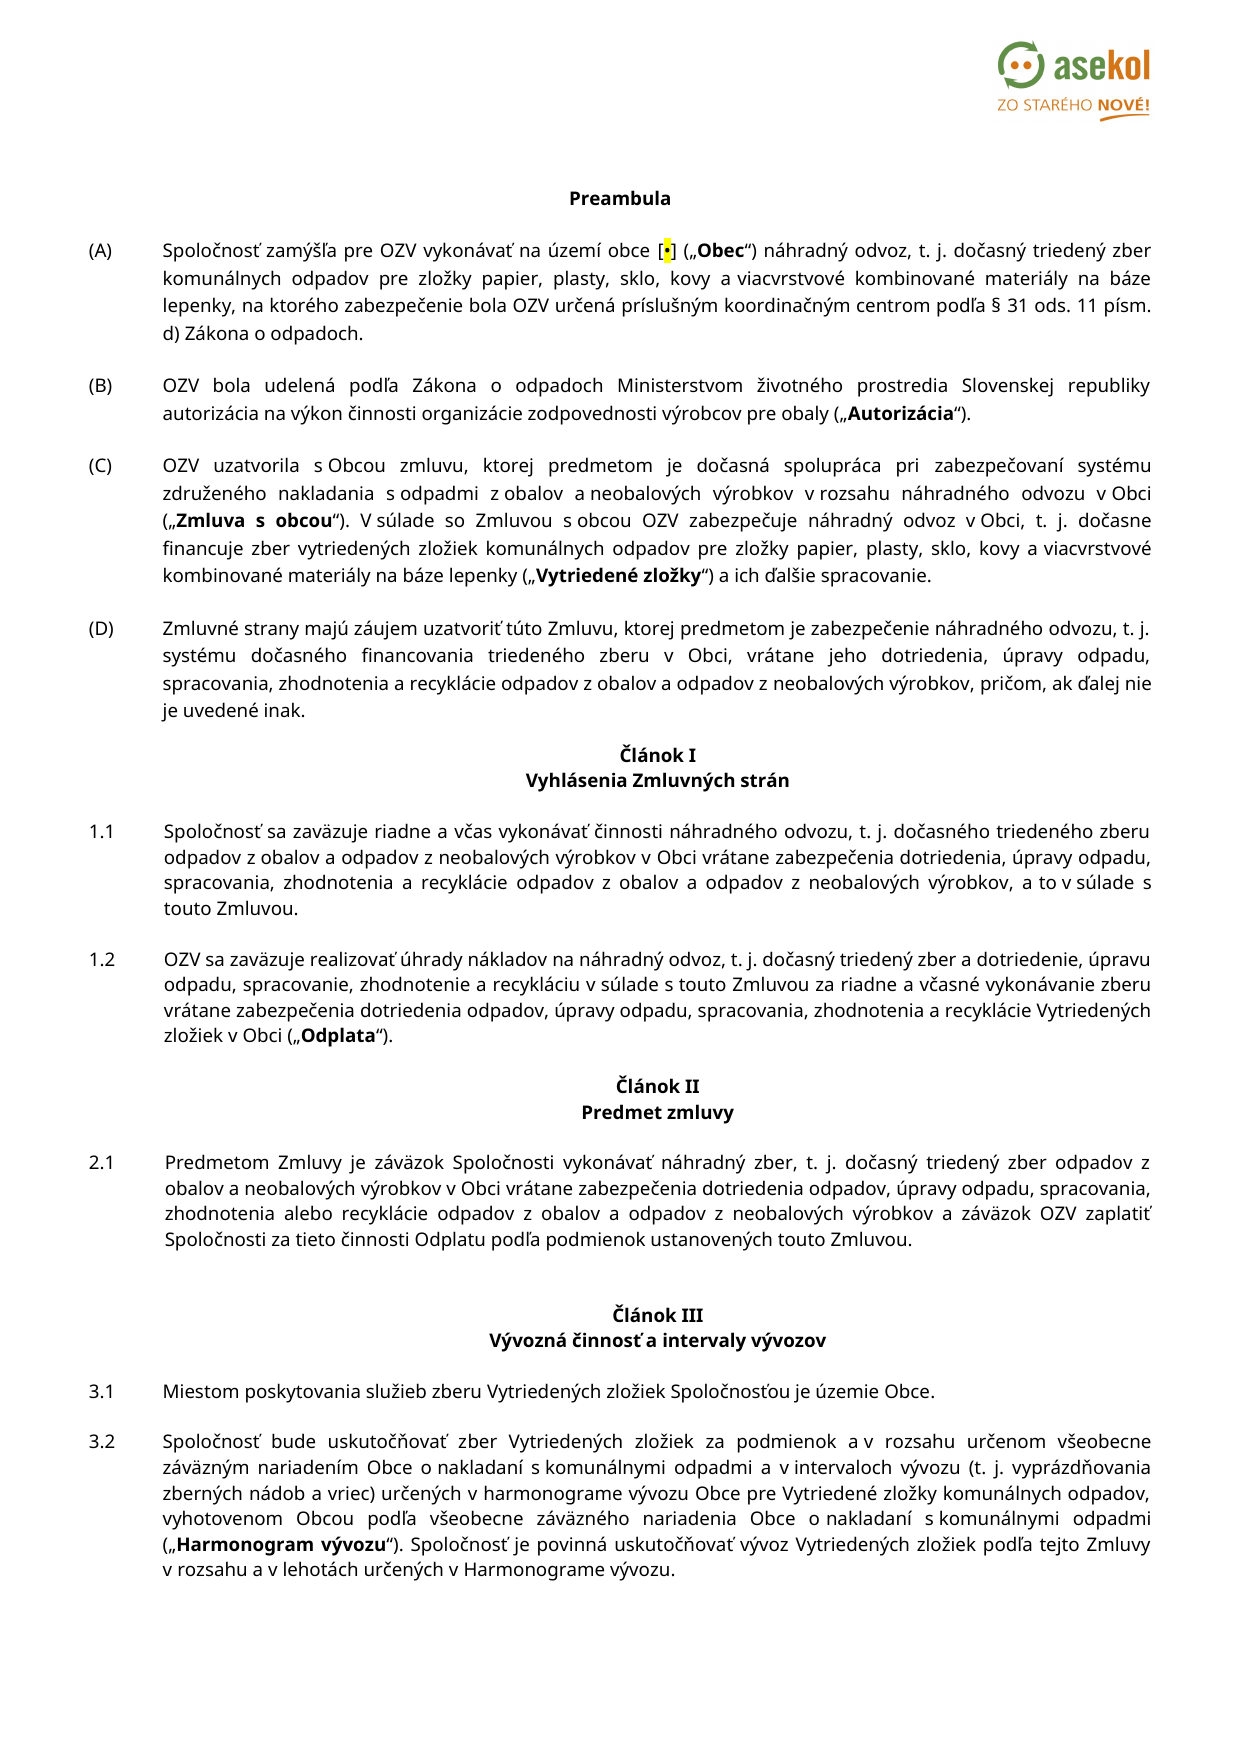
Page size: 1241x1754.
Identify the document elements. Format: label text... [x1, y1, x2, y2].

list Predmet zmluvy [164, 1099, 1152, 1125]
list 3.1 Miestom poskytovania služieb zberu Vytriedených zložiek Spoločnosťou je územie Obce. [89, 1378, 1152, 1404]
text Preambula [89, 185, 1152, 211]
picture [989, 31, 1157, 124]
list Článok I [164, 742, 1152, 767]
text (D) Zmluvné strany majú záujem uzatvoriť túto Zmluvu, ktorej predmetom je zabezpečenie náhradného odvozu, t. j. systému dočasného financovania triedeného zberu v Obci, vrátane jeho dotriedenia, úpravy odpadu, spracovania, zhodnotenia a recyklácie odpadov z obalov a odpadov z neobalových výrobkov, pričom, ak ďalej nie je uvedené inak. [89, 615, 1152, 723]
list Článok II [164, 1074, 1152, 1099]
list OZV sa zaväzuje realizovať úhrady nákladov na náhradný odvoz, t. j. dočasný triedený zber a dotriedenie, úpravu odpadu, spracovanie, zhodnotenie a recykláciu v súlade s touto Zmluvou za riadne a včasné vykonávanie zberu vrátane zabezpečenia dotriedenia odpadov, úpravy odpadu, spracovania, zhodnotenia a recyklácie Vytriedených zložiek v Obci („Odplata“). [89, 946, 1152, 1048]
list Predmetom Zmluvy je záväzok Spoločnosti vykonávať náhradný zber, t. j. dočasný triedený zber odpadov z obalov a neobalových výrobkov v Obci vrátane zabezpečenia dotriedenia odpadov, úpravy odpadu, spracovania, zhodnotenia alebo recyklácie odpadov z obalov a odpadov z neobalových výrobkov a záväzok OZV zaplatiť Spoločnosti za tieto činnosti Odplatu podľa podmienok ustanovených touto Zmluvou. [89, 1150, 1152, 1252]
list Vyhlásenia Zmluvných strán [164, 767, 1152, 793]
list Spoločnosť sa zaväzuje riadne a včas vykonávať činnosti náhradného odvozu, t. j. dočasného triedeného zberu odpadov z obalov a odpadov z neobalových výrobkov v Obci vrátane zabezpečenia dotriedenia, úpravy odpadu, spracovania, zhodnotenia a recyklácie odpadov z obalov a odpadov z neobalových výrobkov, a to v súlade s touto Zmluvou. [89, 818, 1152, 921]
text (C) OZV uzatvorila s Obcou zmluvu, ktorej predmetom je dočasná spolupráca pri zabezpečovaní systému združeného nakladania s odpadmi z obalov a neobalových výrobkov v rozsahu náhradného odvozu v Obci („Zmluva s obcou“). V súlade so Zmluvou s obcou OZV zabezpečuje náhradný odvoz v Obci, t. j. dočasne financuje zber vytriedených zložiek komunálnych odpadov pre zložky papier, plasty, sklo, kovy a viacvrstvové kombinované materiály na báze lepenky („Vytriedené zložky“) a ich ďalšie spracovanie. [89, 453, 1152, 588]
text (B) OZV bola udelená podľa Zákona o odpadoch Ministerstvom životného prostredia Slovenskej republiky autorizácia na výkon činnosti organizácie zodpovednosti výrobcov pre obaly („Autorizácia“). [89, 373, 1152, 426]
list Vývozná činnosť a intervaly vývozov [164, 1328, 1152, 1353]
list Článok III [164, 1302, 1152, 1328]
list 3.2 Spoločnosť bude uskutočňovať zber Vytriedených zložiek za podmienok a v rozsahu určenom všeobecne záväzným nariadením Obce o nakladaní s komunálnymi odpadmi a v intervaloch vývozu (t. j. vyprázdňovania zberných nádob a vriec) určených v harmonograme vývozu Obce pre Vytriedené zložky komunálnych odpadov, vyhotovenom Obcou podľa všeobecne záväzného nariadenia Obce o nakladaní s komunálnymi odpadmi („Harmonogram vývozu“). Spoločnosť je povinná uskutočňovať vývoz Vytriedených zložiek podľa tejto Zmluvy v rozsahu a v lehotách určených v Harmonograme vývozu. [89, 1429, 1152, 1582]
text (A) Spoločnosť zamýšľa pre OZV vykonávať na území obce [•] („Obec“) náhradný odvoz, t. j. dočasný triedený zber komunálnych odpadov pre zložky papier, plasty, sklo, kovy a viacvrstvové kombinované materiály na báze lepenky, na ktorého zabezpečenie bola OZV určená príslušným koordinačným centrom podľa § 31 ods. 11 písm. d) Zákona o odpadoch. [89, 238, 1152, 346]
